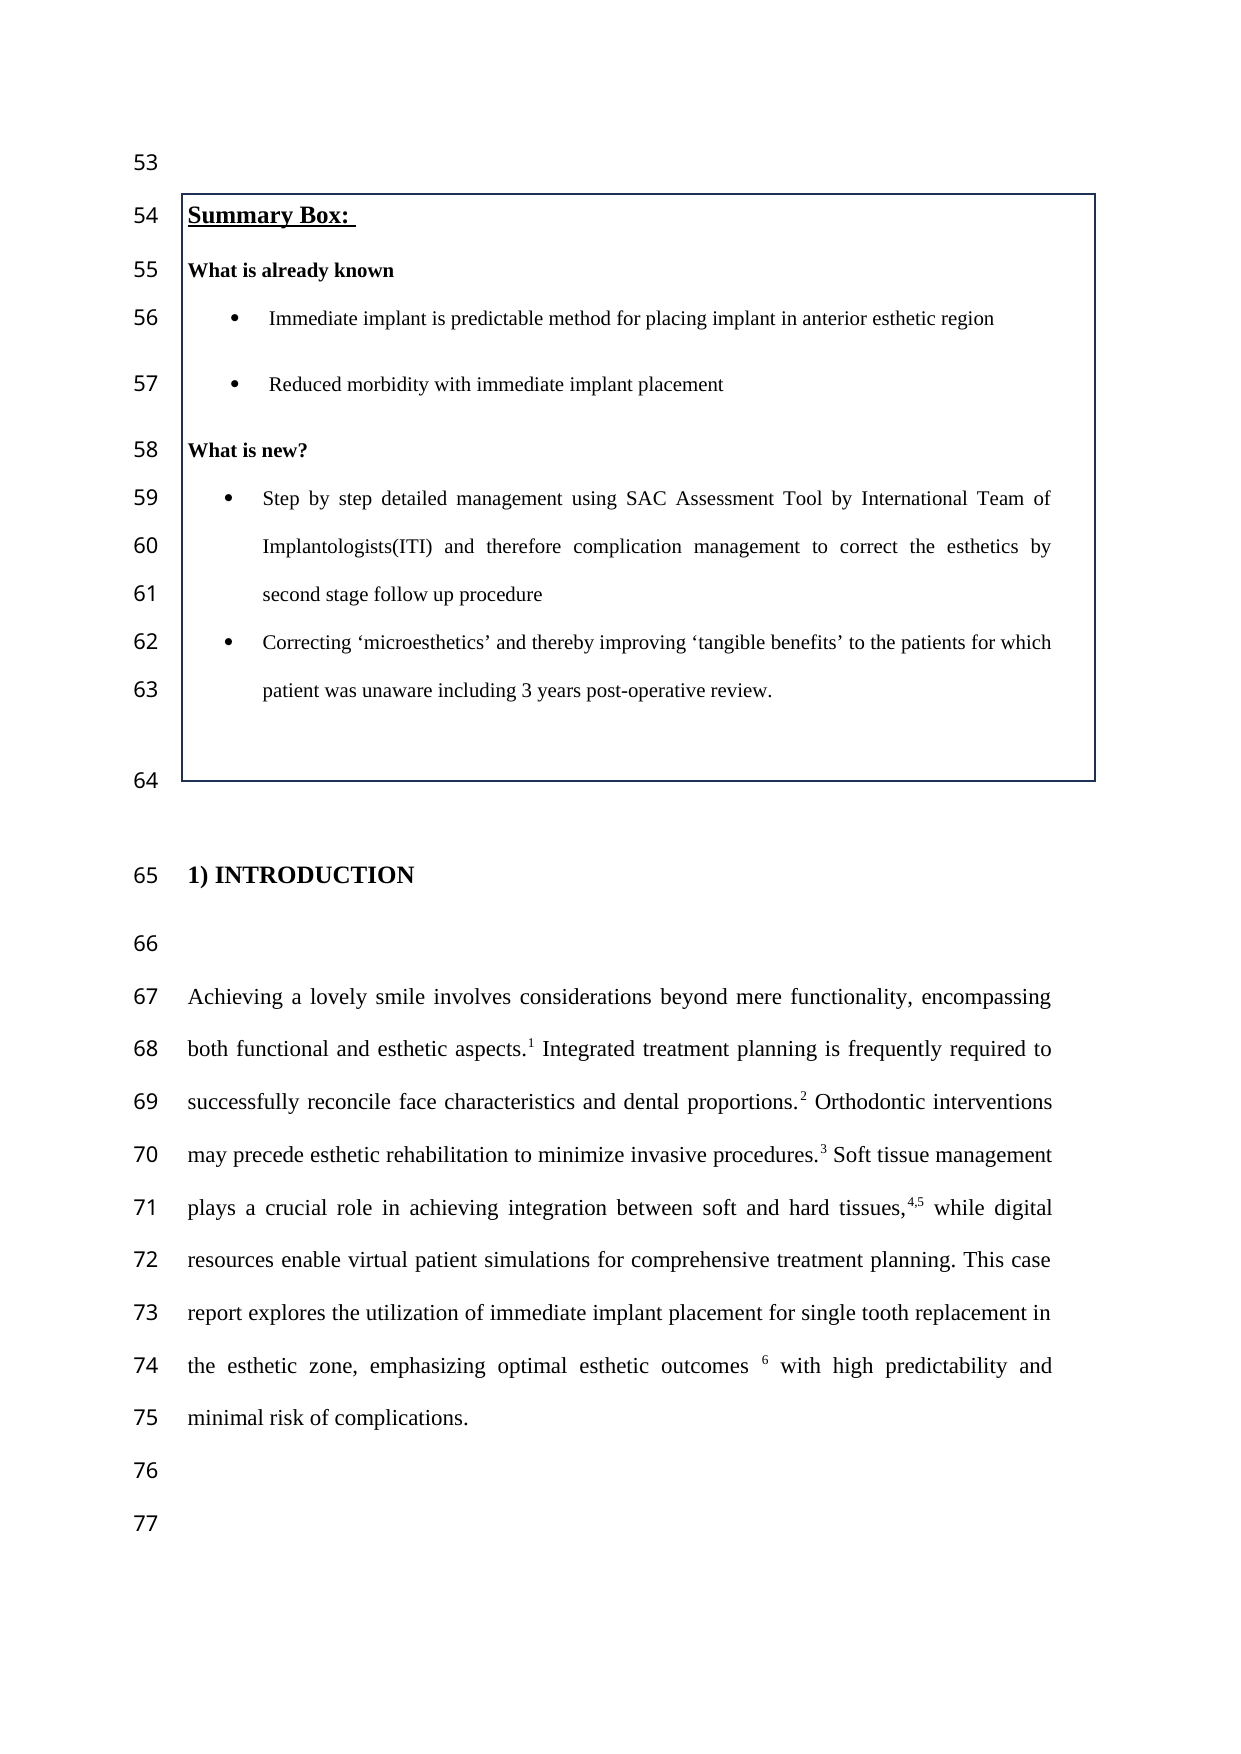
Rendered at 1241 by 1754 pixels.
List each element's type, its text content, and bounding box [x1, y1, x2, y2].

text Achieving a lovely smile involves considerations beyond mere functionality, encompassing both functional and esthetic aspects.1 Integrated treatment planning is frequently required to successfully reconcile face characteristics and dental proportions.2 Orthodontic interventions may precede esthetic rehabilitation to minimize invasive procedures.3 Soft tissue management plays a crucial role in achieving integration between soft and hard tissues,4,5 while digital resources enable virtual patient simulations for comprehensive treatment planning. This case report explores the utilization of immediate implant placement for single tooth replacement in the esthetic zone, emphasizing optimal esthetic outcomes 6 with high predictability and minimal risk of complications. [187, 983, 1053, 1431]
subtitle 1) INTRODUCTION [187, 860, 1053, 889]
list Immediate implant is predictable method for placing implant in anterior esthetic region [231, 306, 1053, 330]
text What is new? [187, 437, 1053, 462]
text Summary Box: [187, 200, 1053, 229]
text What is already known [187, 258, 1053, 282]
list Correcting ‘microesthetics’ and thereby improving ‘tangible benefits’ to the patients for which patient was unaware including 3 years post-operative review. [225, 630, 1053, 702]
list Reduced morbidity with immediate implant placement [231, 372, 1053, 396]
list Step by step detailed management using SAC Assessment Tool by International Team of Implantologists(ITI) and therefore complication management to correct the esthetics by second stage follow up procedure [225, 486, 1053, 606]
